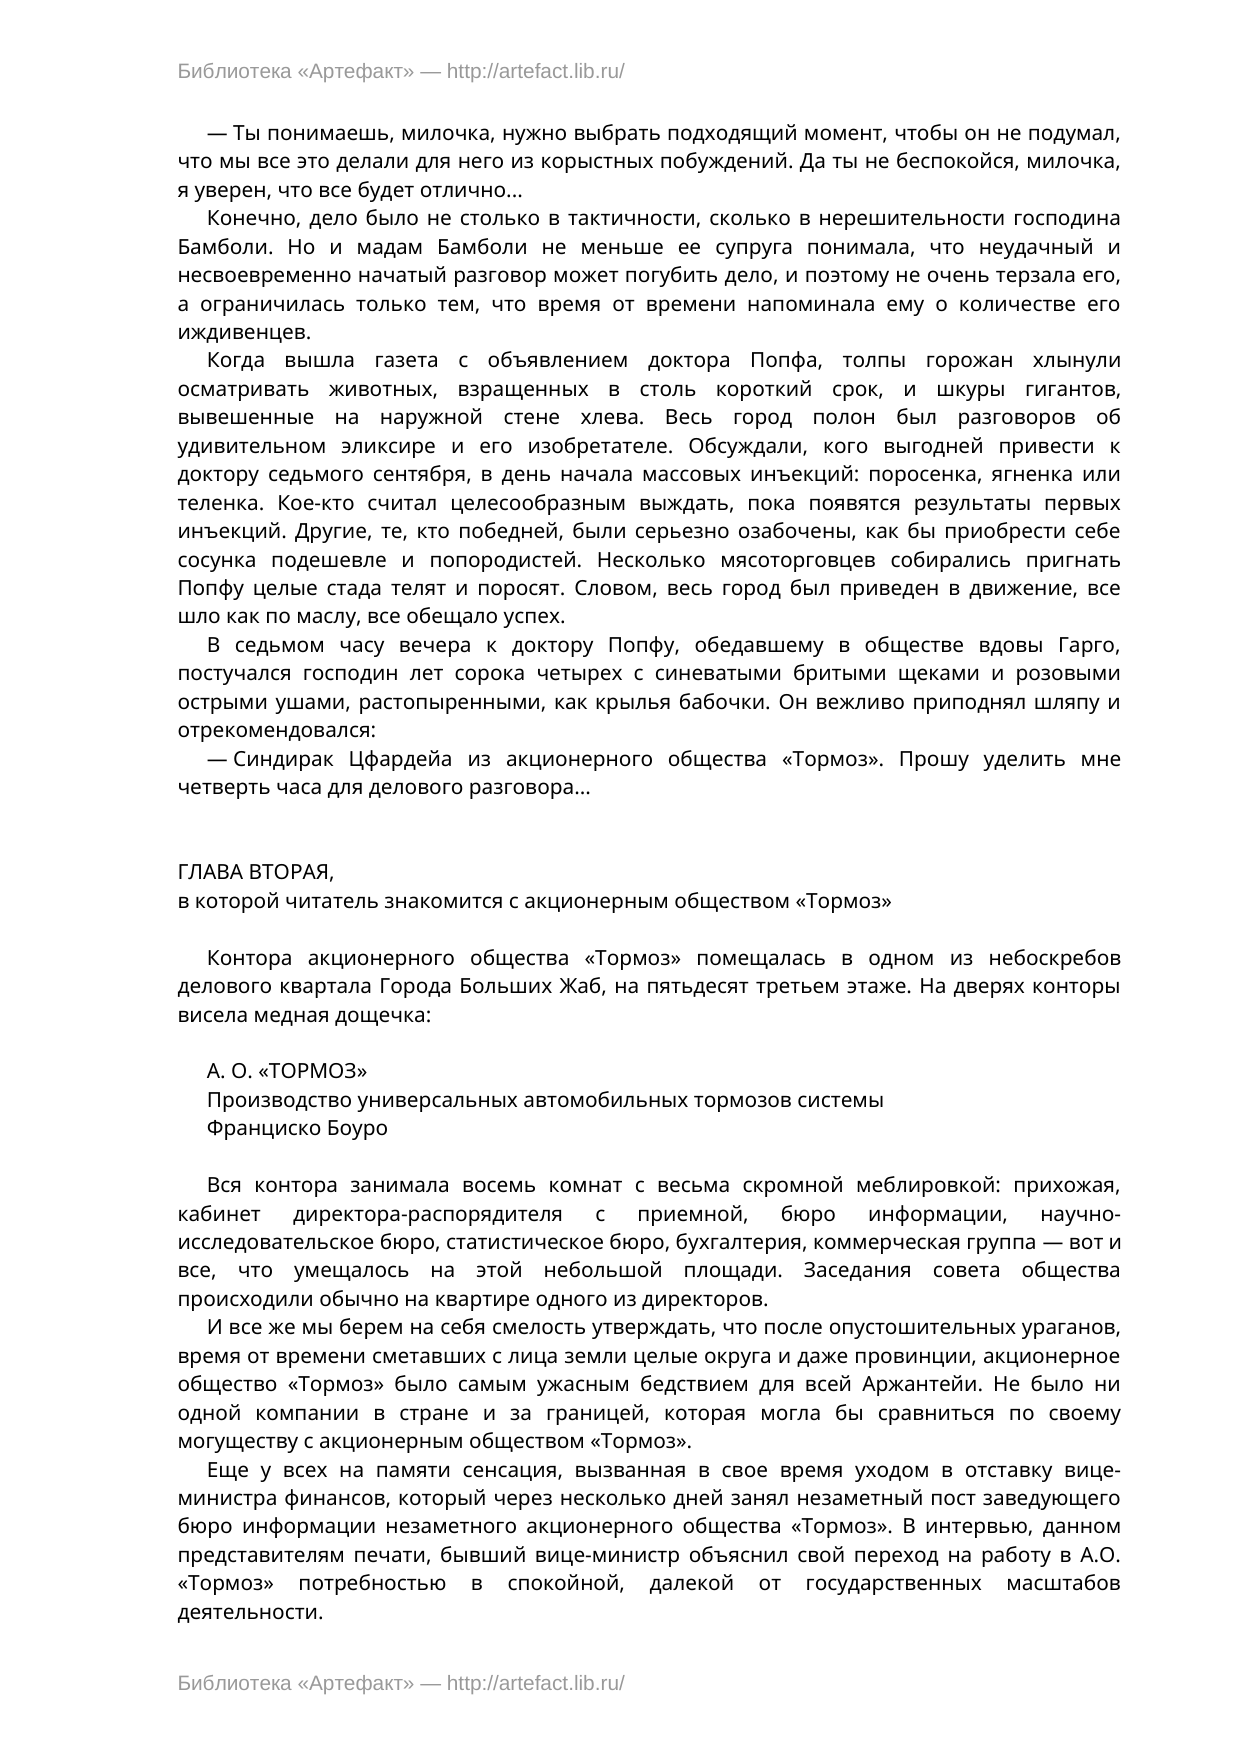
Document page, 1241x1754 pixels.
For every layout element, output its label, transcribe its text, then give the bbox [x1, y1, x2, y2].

text Конечно, дело было не столько в тактичности, сколько в нерешительности господина Бамболи. Но и мадам Бамболи не меньше ее супруга понимала, что неудачный и несвоевременно начатый разговор может погубить дело, и поэтому не очень терзала его, а ограничилась только тем, что время от времени напоминала ему о количестве его иждивенцев. [177, 203, 1122, 346]
text Франциско Боуро [177, 1113, 1122, 1142]
text Вся контора занимала восемь комнат с весьма скромной меблировкой: прихожая, кабинет директора-распорядителя с приемной, бюро информации, научно-исследовательское бюро, статистическое бюро, бухгалтерия, коммерческая группа — вот и все, что умещалось на этой небольшой площади. Заседания совета общества происходили обычно на квартире одного из директоров. [177, 1170, 1122, 1312]
subtitle ГЛАВА ВТОРАЯ, [177, 857, 1122, 886]
text И все же мы берем на себя смелость утверждать, что после опустошительных ураганов, время от времени сметавших с лица земли целые округа и даже провинции, акционерное общество «Тормоз» было самым ужасным бедствием для всей Аржантейи. Не было ни одной компании в стране и за границей, которая могла бы сравниться по своему могуществу с акционерным обществом «Тормоз». [177, 1312, 1122, 1455]
text — Синдирак Цфардейа из акционерного общества «Тормоз». Прошу уделить мне четверть часа для делового разговора... [177, 744, 1122, 801]
text Когда вышла газета с объявлением доктора Попфа, толпы горожан хлынули осматривать животных, взращенных в столь короткий срок, и шкуры гигантов, вывешенные на наружной стене хлева. Весь город полон был разговоров об удивительном эликсире и его изобретателе. Обсуждали, кого выгодней привести к доктору седьмого сентября, в день начала массовых инъекций: поросенка, ягненка или теленка. Кое-кто считал целесообразным выждать, пока появятся результаты первых инъекций. Другие, те, кто победней, были серьезно озабочены, как бы приобрести себе сосунка подешевле и попородистей. Несколько мясоторговцев собирались пригнать Попфу целые стада телят и поросят. Словом, весь город был приведен в движение, все шло как по маслу, все обещало успех. [177, 346, 1122, 630]
text Контора акционерного общества «Тормоз» помещалась в одном из небоскребов делового квартала Города Больших Жаб, на пятьдесят третьем этаже. На дверях конторы висела медная дощечка: [177, 943, 1122, 1028]
text Еще у всех на памяти сенсация, вызванная в свое время уходом в отставку вице-министра финансов, который через несколько дней занял незаметный пост заведующего бюро информации незаметного акционерного общества «Тормоз». В интервью, данном представителям печати, бывший вице-министр объяснил свой переход на работу в А.О. «Тормоз» потребностью в спокойной, далекой от государственных масштабов деятельности. [177, 1455, 1122, 1625]
text В седьмом часу вечера к доктору Попфу, обедавшему в обществе вдовы Гарго, постучался господин лет сорока четырех с синеватыми бритыми щеками и розовыми острыми ушами, растопыренными, как крылья бабочки. Он вежливо приподнял шляпу и отрекомендовался: [177, 630, 1122, 744]
text А. О. «ТОРМОЗ» [177, 1057, 1122, 1085]
text Производство универсальных автомобильных тормозов системы [177, 1085, 1122, 1113]
text — Ты понимаешь, милочка, нужно выбрать подходящий момент, чтобы он не подумал, что мы все это делали для него из корыстных побуждений. Да ты не беспокойся, милочка, я уверен, что все будет отлично... [177, 118, 1122, 203]
subtitle в которой читатель знакомится с акционерным обществом «Тормоз» [177, 886, 1122, 914]
